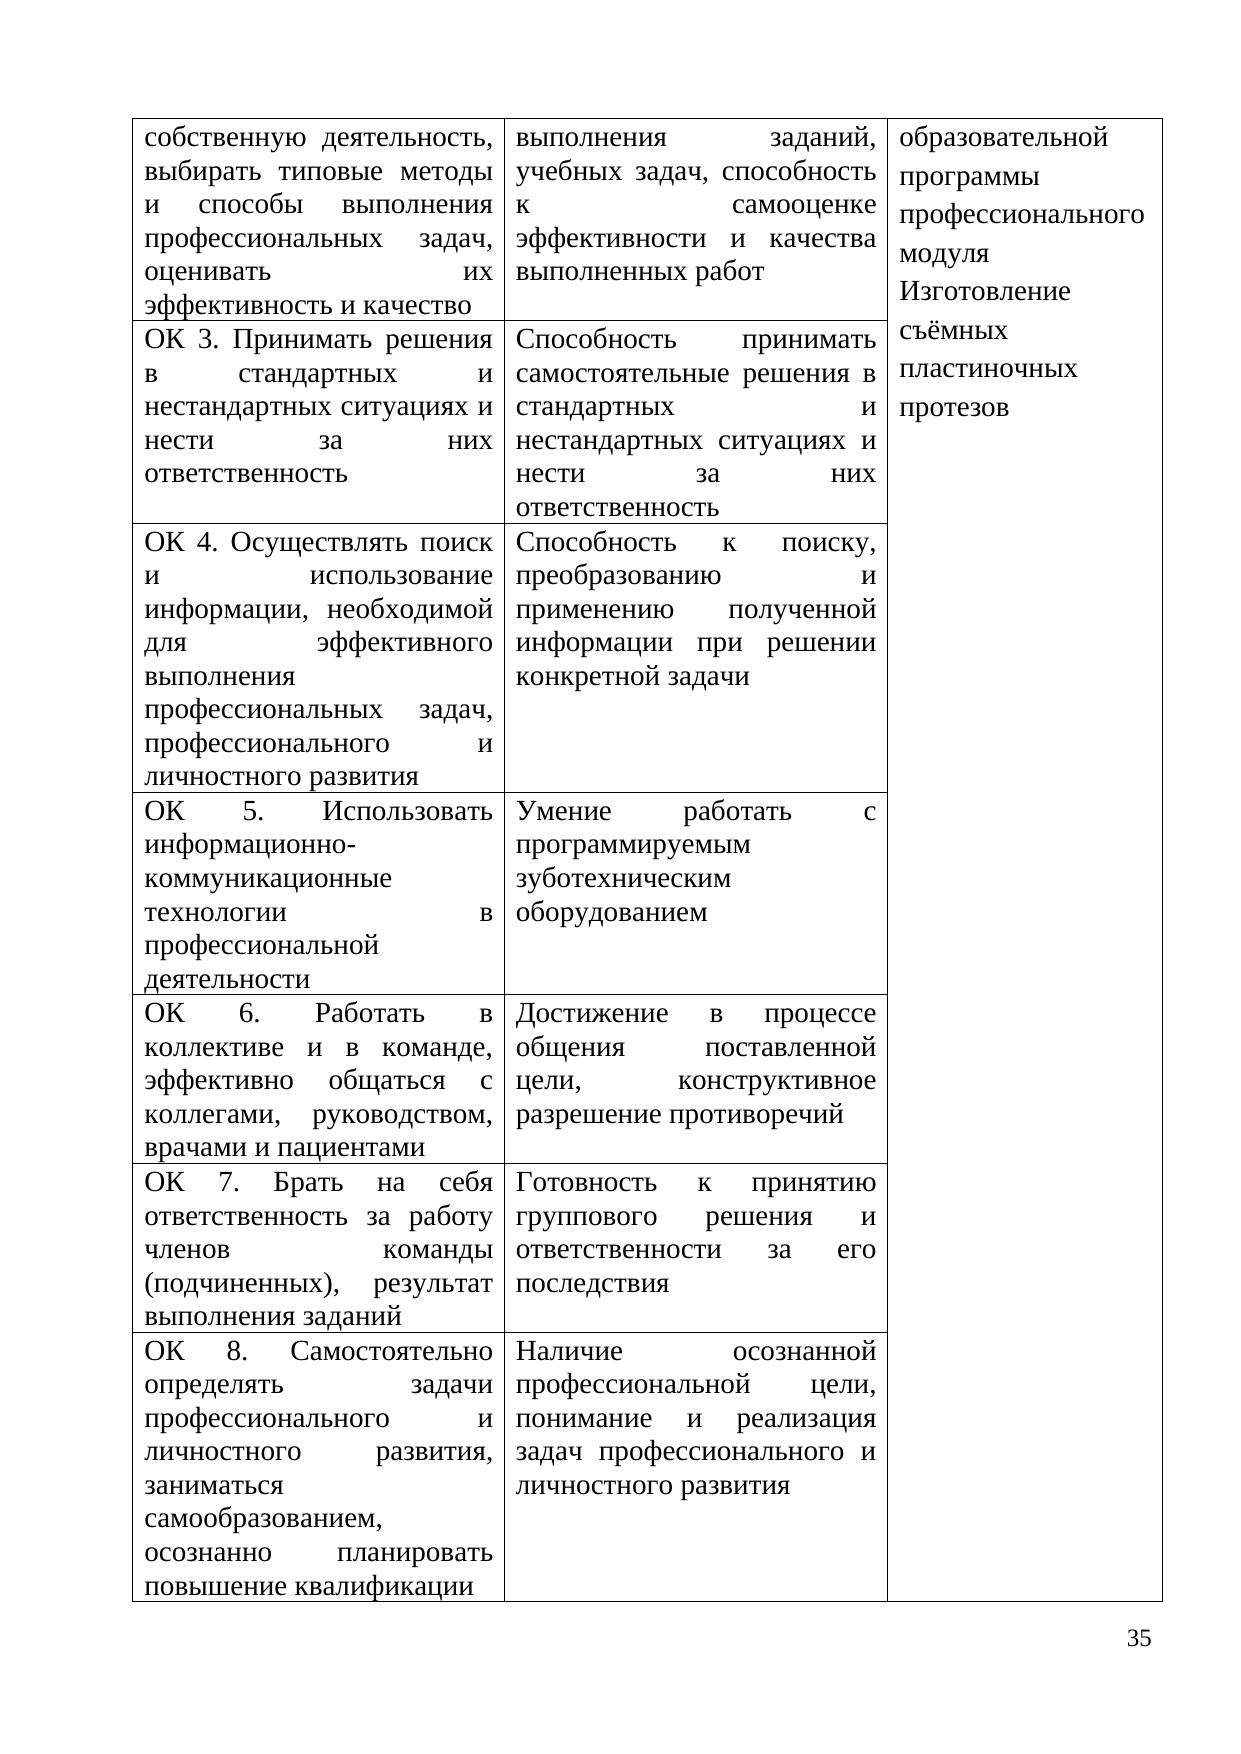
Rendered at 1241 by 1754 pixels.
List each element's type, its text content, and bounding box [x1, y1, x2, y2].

table_cell ОК 5. Использовать информационно-коммуникационные технологии в профессиональной деятельности [133, 793, 504, 994]
table_cell ОК 7. Брать на себя ответственность за работу членов команды (подчиненных), результат выполнения заданий [133, 1164, 504, 1332]
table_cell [505, 119, 887, 320]
table_cell ОК 8. Самостоятельно определять задачи профессионального и личностного развития, заниматься самообразованием, осознанно планировать повышение квалификации [133, 1333, 504, 1601]
table_cell Способность принимать самостоятельные решения в стандартных и нестандартных ситуациях и нести за них ответственность [505, 321, 887, 523]
table_cell ОК 4. Осуществлять поиск и использование информации, необходимой для эффективного выполнения профессиональных задач, профессионального и личностного развития [133, 524, 504, 792]
table_cell Готовность к принятию группового решения и ответственности за его последствия [505, 1164, 887, 1332]
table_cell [133, 119, 504, 320]
table_cell ОК 6. Работать в коллективе и в команде, эффективно общаться с коллегами, руководством, врачами и пациентами [133, 995, 504, 1163]
table_cell Способность к поиску, преобразованию и применению полученной информации при решении конкретной задачи [505, 524, 887, 792]
table_cell Наличие осознанной профессиональной цели, понимание и реализация задач профессионального и личностного развития [505, 1333, 887, 1601]
table_cell Умение работать с программируемым зуботехническим оборудованием [505, 793, 887, 994]
table_cell ОК 3. Принимать решения в стандартных и нестандартных ситуациях и нести за них ответственность [133, 321, 504, 523]
table_cell Достижение в процессе общения поставленной цели, конструктивное разрешение противоречий [505, 995, 887, 1163]
